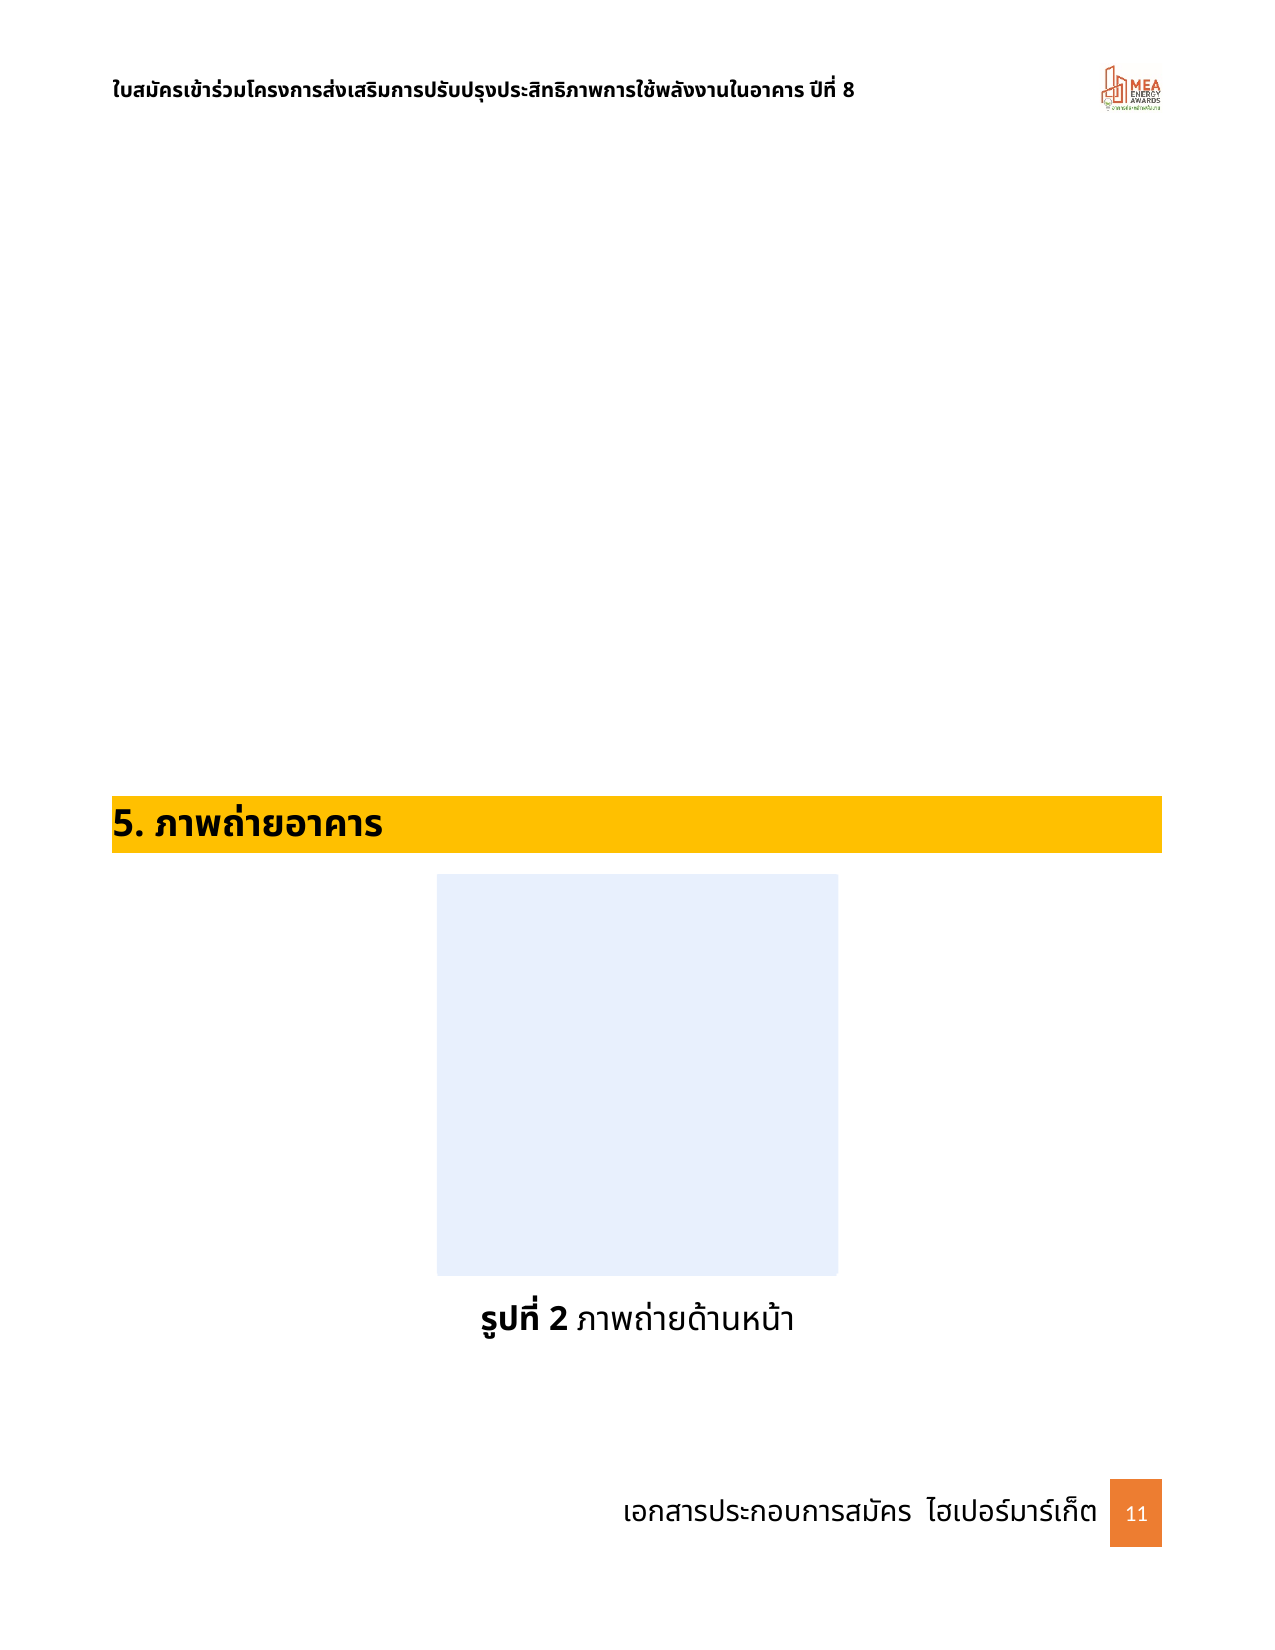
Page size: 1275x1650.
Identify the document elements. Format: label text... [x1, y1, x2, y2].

picture [1099, 63, 1163, 113]
text รูปที่ 2 ภาพถ่ายด้านหน้า [112, 1294, 1162, 1345]
text 5. ภาพถ่ายอาคาร [112, 796, 1162, 853]
picture [436, 874, 839, 1276]
